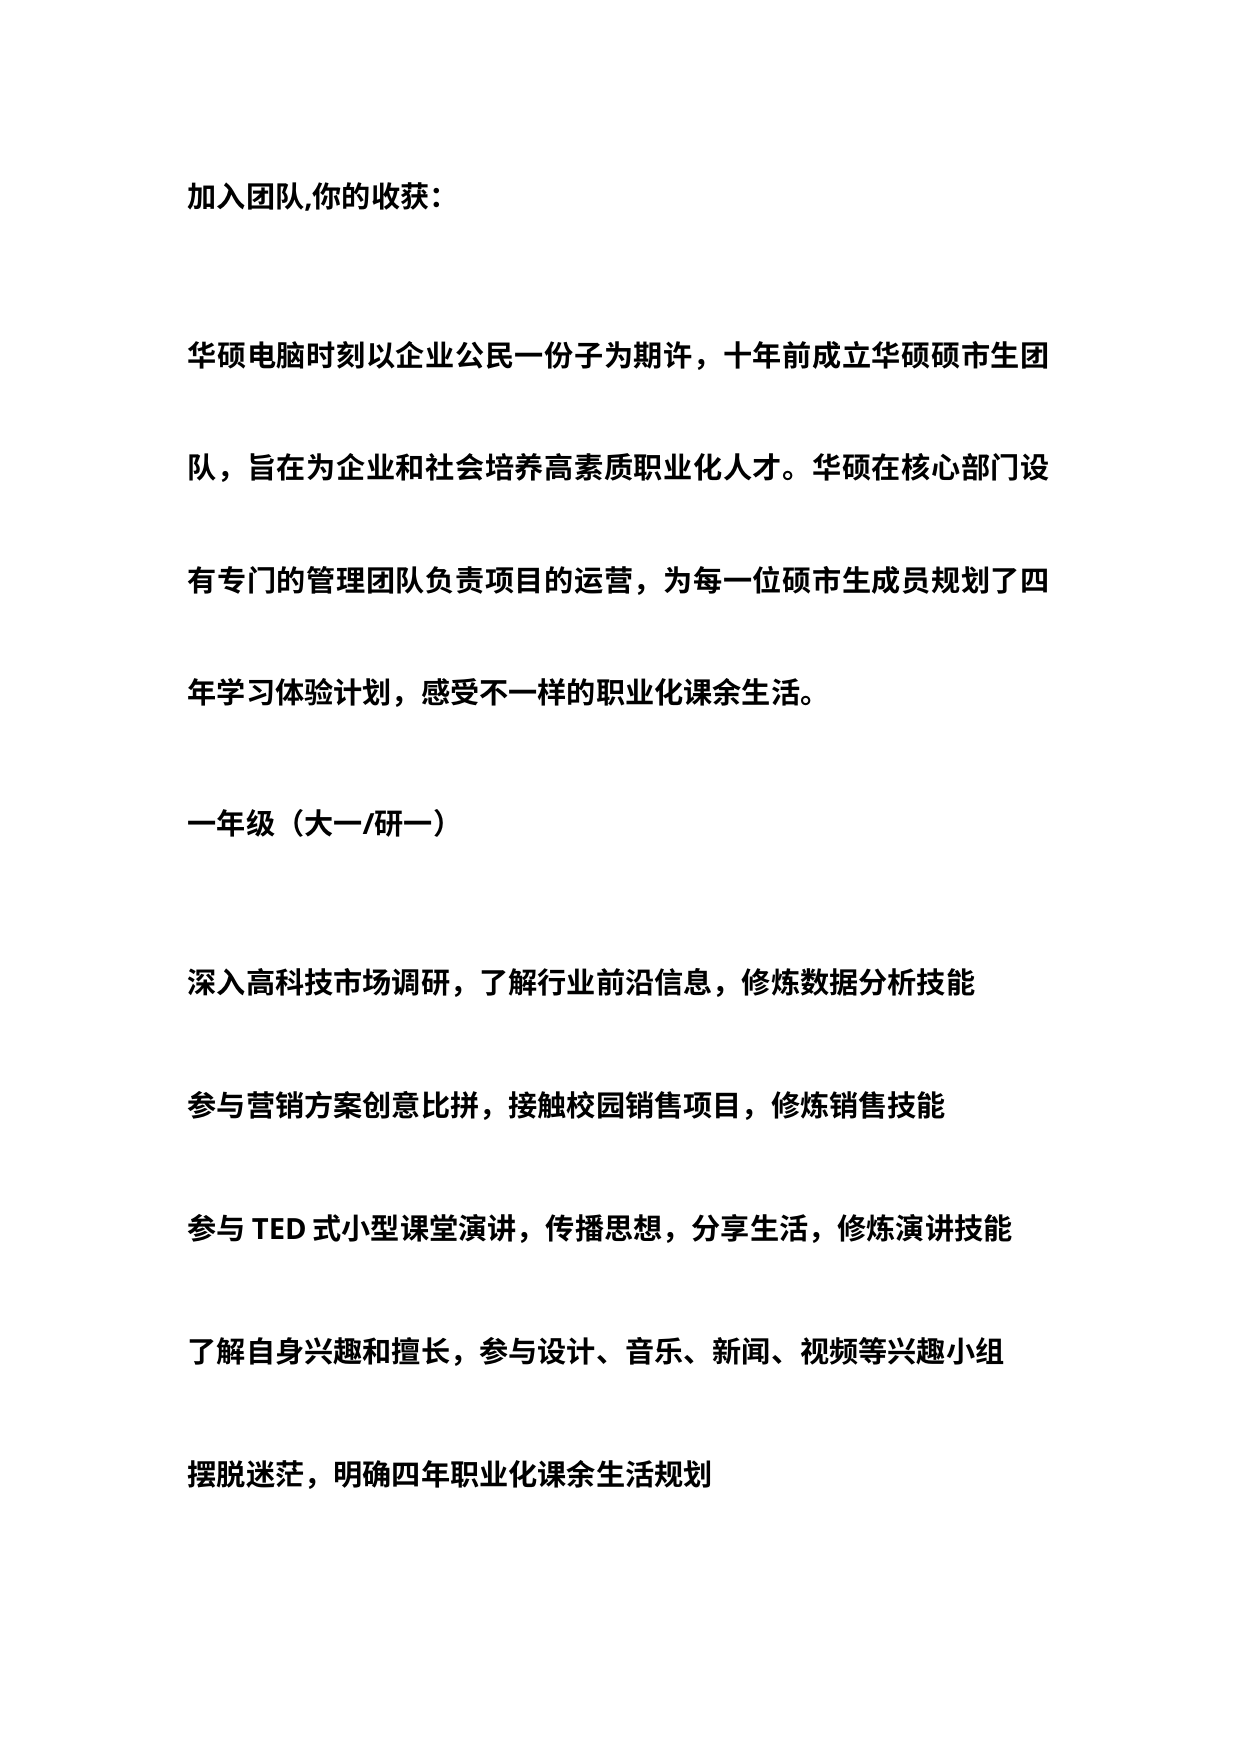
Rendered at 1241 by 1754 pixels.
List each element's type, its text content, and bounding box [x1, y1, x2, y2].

subtitle 了解自身兴趣和擅长，参与设计、音乐、新闻、视频等兴趣小组 [187, 1317, 1053, 1382]
subtitle 参与营销方案创意比拼，接触校园销售项目，修炼销售技能 [187, 1071, 1053, 1136]
subtitle 加入团队,你的收获： [187, 162, 1053, 227]
subtitle 一年级（大一/研一） [187, 789, 1053, 854]
subtitle 摆脱迷茫，明确四年职业化课余生活规划 [187, 1440, 1053, 1505]
subtitle 深入高科技市场调研，了解行业前沿信息，修炼数据分析技能 [187, 948, 1053, 1013]
subtitle 参与TED式小型课堂演讲，传播思想，分享生活，修炼演讲技能 [187, 1194, 1053, 1259]
subtitle 华硕电脑时刻以企业公民一份子为期许，十年前成立华硕硕市生团队，旨在为企业和社会培养高素质职业化人才。华硕在核心部门设有专门的管理团队负责项目的运营，为每一位硕市生成员规划了四年学习体验计划，感受不一样的职业化课余生活。 [187, 321, 1053, 723]
